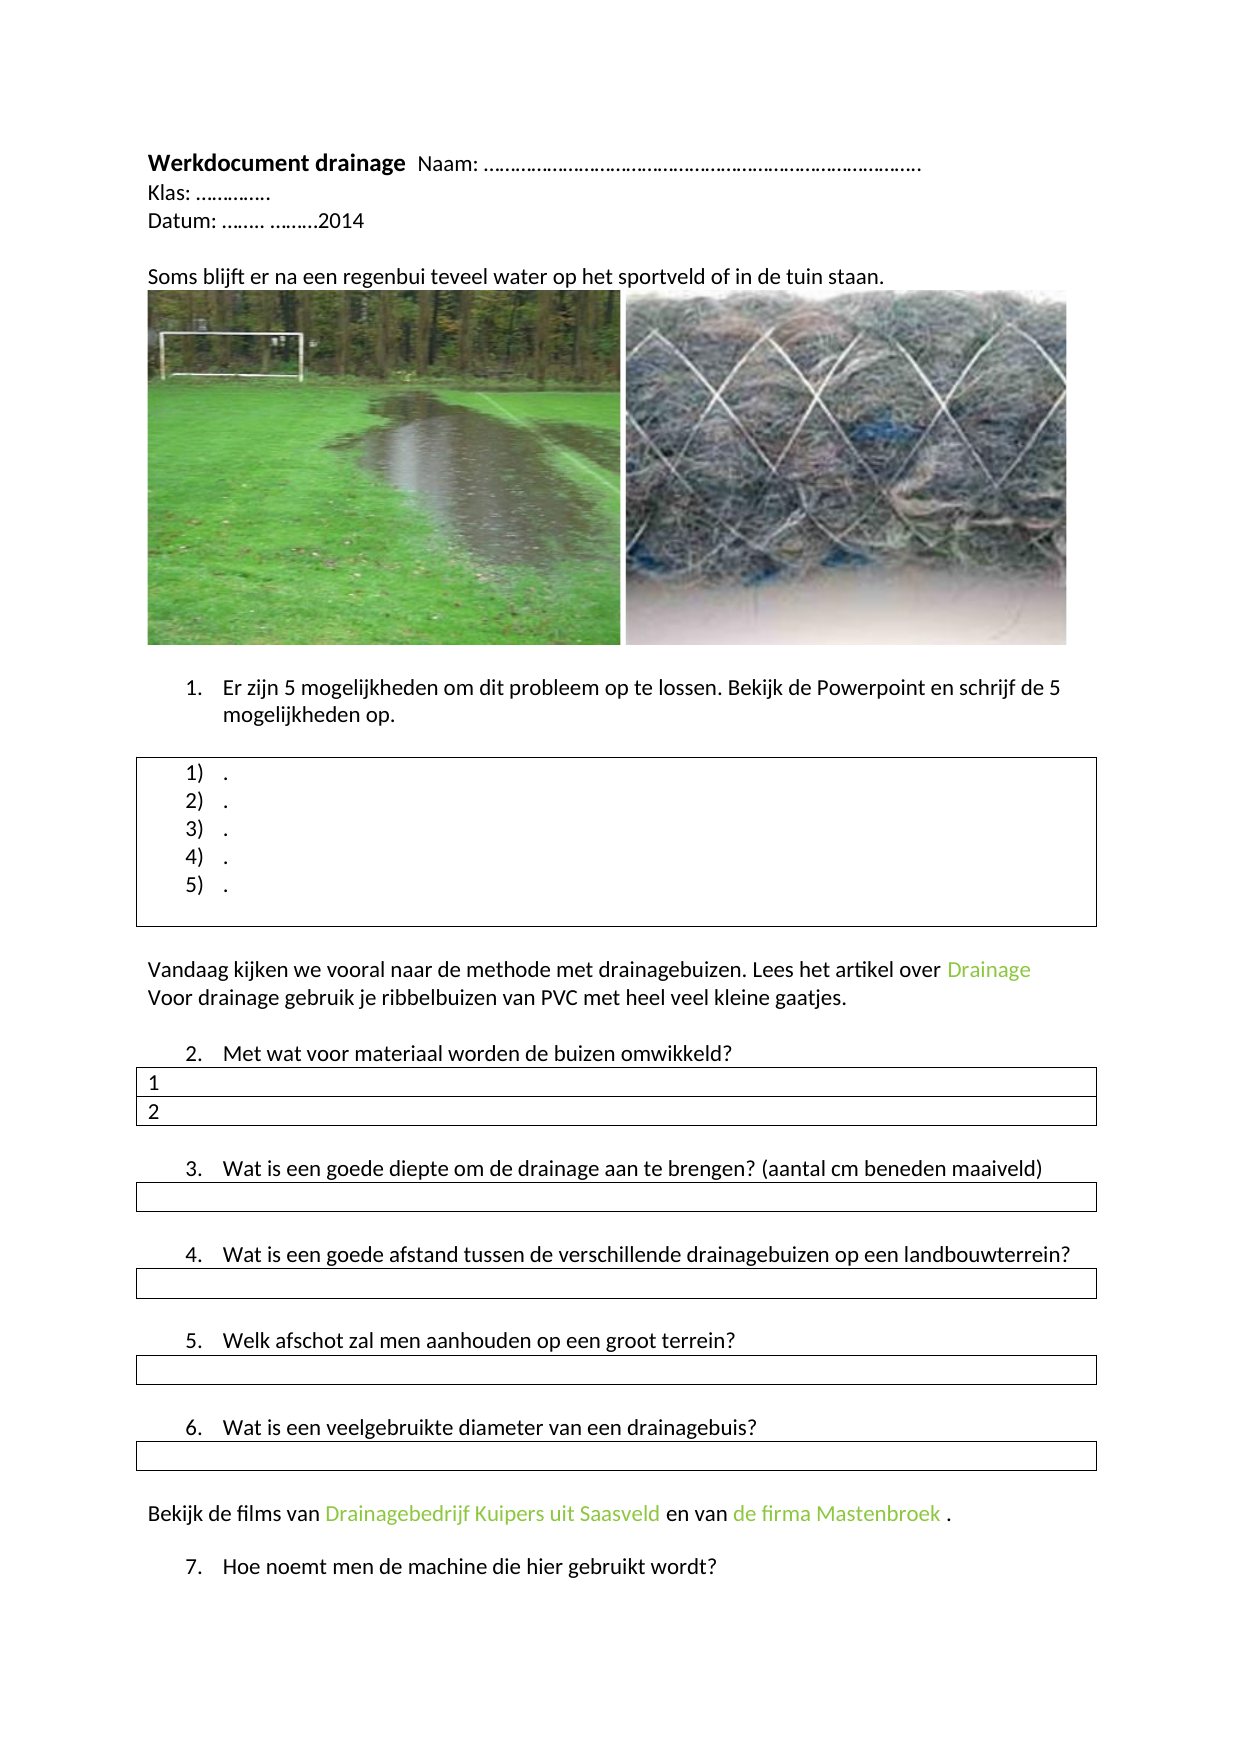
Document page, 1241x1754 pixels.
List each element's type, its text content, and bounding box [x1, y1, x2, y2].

text Bekijk de films van Drainagebedrijf Kuipers uit Saasveld en van de firma Mastenbroek . [148, 1499, 1093, 1527]
text Soms blijft er na een regenbui teveel water op het sportveld of in de tuin staan. [148, 262, 1093, 290]
list Er zijn 5 mogelijkheden om dit probleem op te lossen. Bekijk de Powerpoint en schrijf de 5 mogelijkheden op. [185, 673, 1093, 729]
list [185, 1552, 1093, 1580]
table_header . . . . . [137, 758, 1096, 926]
text Klas: ………….. [148, 178, 1093, 206]
table_header [137, 1183, 1096, 1211]
table_header [137, 1269, 1096, 1297]
text Werkdocument drainage Naam: ……………………………………………………………………….. [148, 148, 1093, 178]
table_header [137, 1442, 1096, 1470]
picture [147, 290, 621, 645]
picture [625, 290, 1067, 645]
table_header [137, 1356, 1096, 1383]
list Wat is een veelgebruikte diameter van een drainagebuis? [185, 1413, 1093, 1441]
list Welk afschot zal men aanhouden op een groot terrein? [185, 1326, 1093, 1354]
table_cell 2 [137, 1097, 1096, 1125]
list Wat is een goede afstand tussen de verschillende drainagebuizen op een landbouwterrein? [185, 1240, 1093, 1268]
list Met wat voor materiaal worden de buizen omwikkeld? [185, 1039, 1093, 1067]
text Vandaag kijken we vooral naar de methode met drainagebuizen. Lees het artikel over Drainage [148, 955, 1093, 983]
table_header 1 [137, 1068, 1096, 1096]
text Datum: …….. ………2014 [148, 206, 1093, 234]
list Wat is een goede diepte om de drainage aan te brengen? (aantal cm beneden maaiveld) [185, 1154, 1093, 1182]
text Voor drainage gebruik je ribbelbuizen van PVC met heel veel kleine gaatjes. [148, 983, 1093, 1011]
